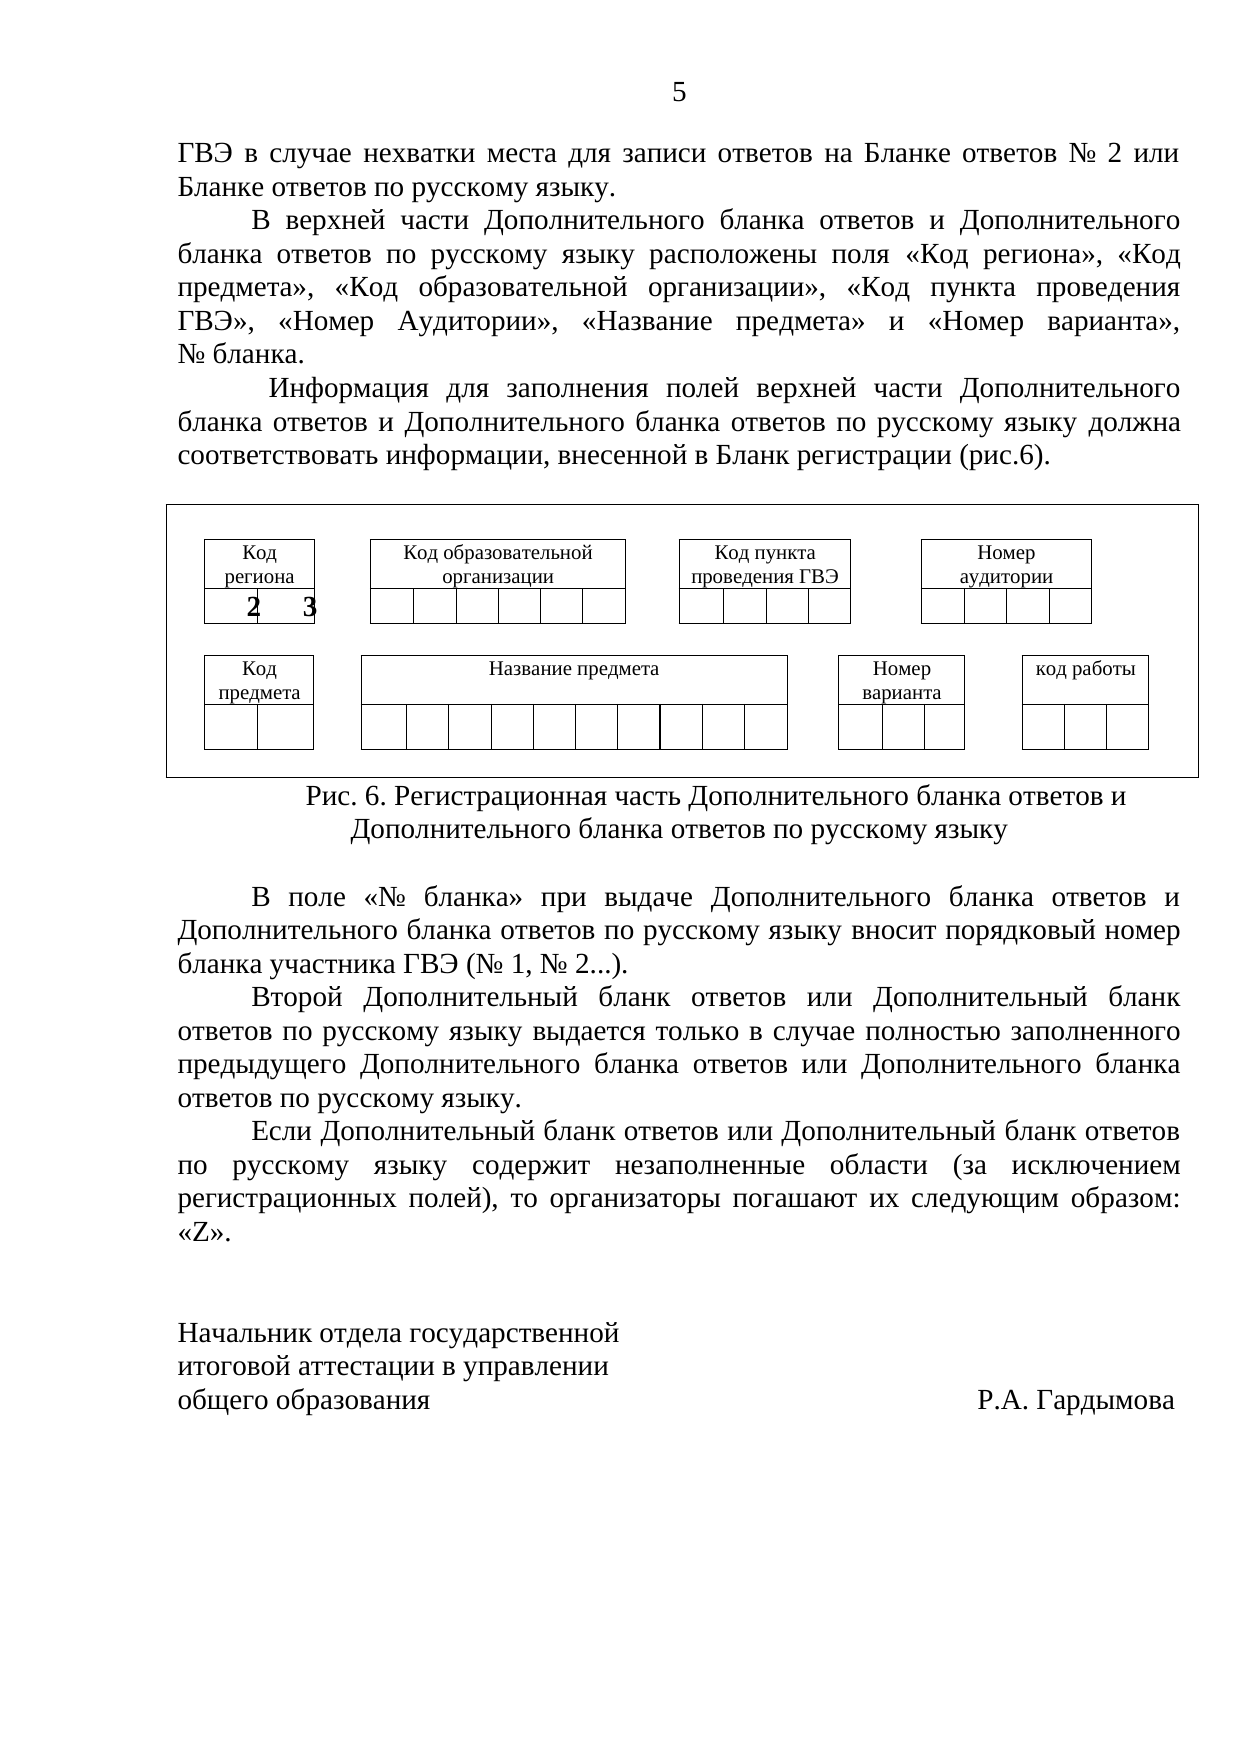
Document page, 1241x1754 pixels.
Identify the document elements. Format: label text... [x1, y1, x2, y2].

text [177, 135, 1181, 202]
text Второй Дополнительный бланк ответов или Дополнительный бланк ответов по русскому языку выдается только в случае полностью заполненного предыдущего Дополнительного бланка ответов или Дополнительного бланка ответов по русскому языку. [177, 979, 1181, 1113]
text В верхней части Дополнительного бланка ответов и Дополнительного бланка ответов по русскому языку расположены поля «Код региона», «Код предмета», «Код образовательной организации», «Код пункта проведения ГВЭ», «Номер Аудитории», «Название предмета» и «Номер варианта», № бланка. [177, 202, 1181, 370]
text общего образования Р.А. Гардымова [177, 1382, 1181, 1415]
text Рис. 6. Регистрационная часть Дополнительного бланка ответов и Дополнительного бланка ответов по русскому языку [177, 778, 1181, 845]
text Если Дополнительный бланк ответов или Дополнительный бланк ответов по русскому языку содержит незаполненные области (за исключением регистрационных полей), то организаторы погашают их следующим образом: «Z». [177, 1113, 1181, 1248]
text итоговой аттестации в управлении [177, 1348, 1181, 1382]
text В поле «№ бланка» при выдаче Дополнительного бланка ответов и Дополнительного бланка ответов по русскому языку вносит порядковый номер бланка участника ГВЭ (№ 1, № 2...). [177, 879, 1181, 979]
text Начальник отдела государственной [177, 1315, 1181, 1348]
table_header [167, 505, 1198, 777]
text Информация для заполнения полей верхней части Дополнительного бланка ответов и Дополнительного бланка ответов по русскому языку должна соответствовать информации, внесенной в Бланк регистрации (рис.6). [177, 370, 1181, 471]
